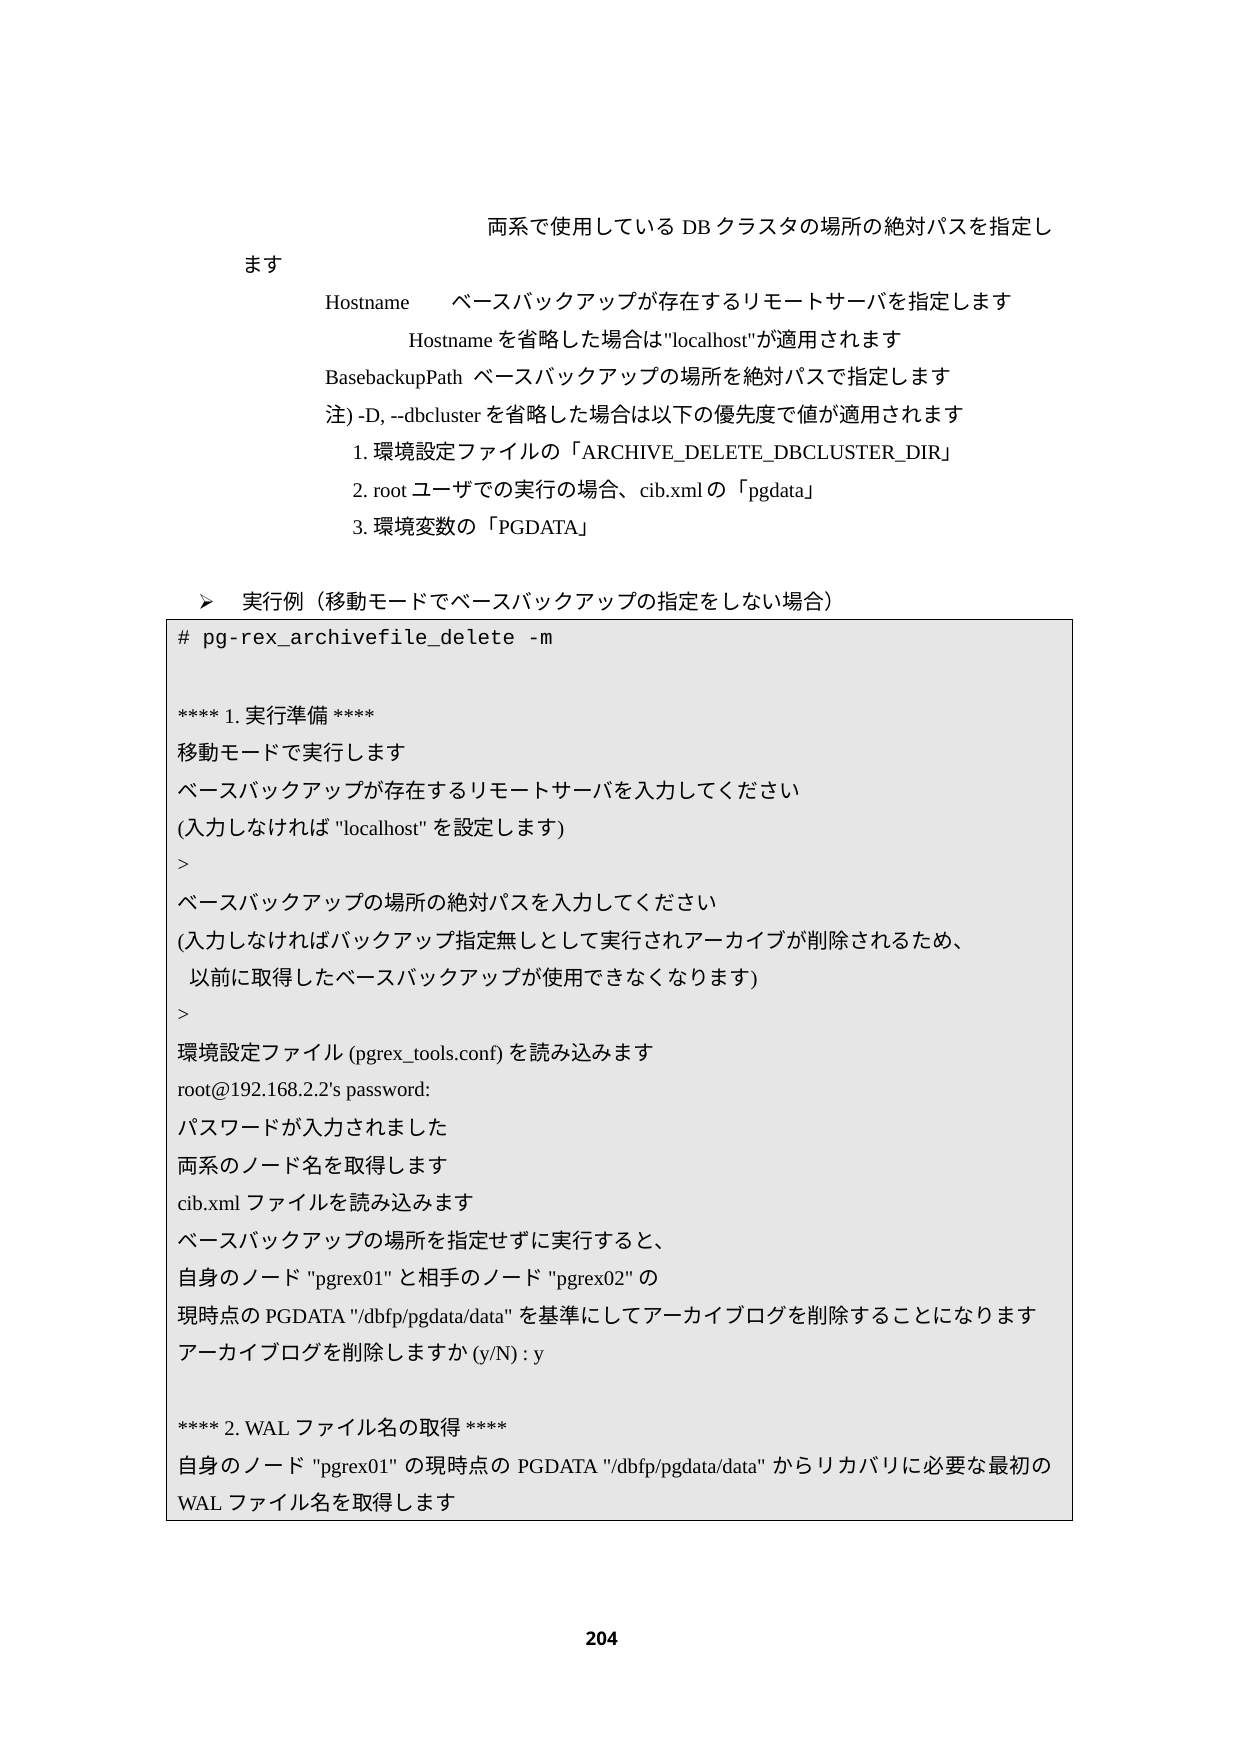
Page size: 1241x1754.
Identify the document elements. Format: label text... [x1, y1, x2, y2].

text 両系で使用しているDBクラスタの場所の絶対パスを指定します [242, 207, 1054, 282]
text 2. rootユーザでの実行の場合、cib.xmlの「pgdata」 [269, 469, 1054, 507]
text 注) -D, --dbclusterを省略した場合は以下の優先度で値が適用されます [242, 394, 1054, 432]
text BasebackupPath ベースバックアップの場所を絶対パスで指定します [242, 357, 1054, 394]
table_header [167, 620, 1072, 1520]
text Hostname ベースバックアップが存在するリモートサーバを指定します [269, 282, 1054, 319]
text 1. 環境設定ファイルの「ARCHIVE_DELETE_DBCLUSTER_DIR」 [269, 432, 1054, 469]
text Hostnameを省略した場合は"localhost"が適用されます [269, 319, 1054, 357]
list 実行例（移動モードでベースバックアップの指定をしない場合） [198, 582, 1054, 619]
text 3. 環境変数の「PGDATA」 [269, 507, 1054, 544]
